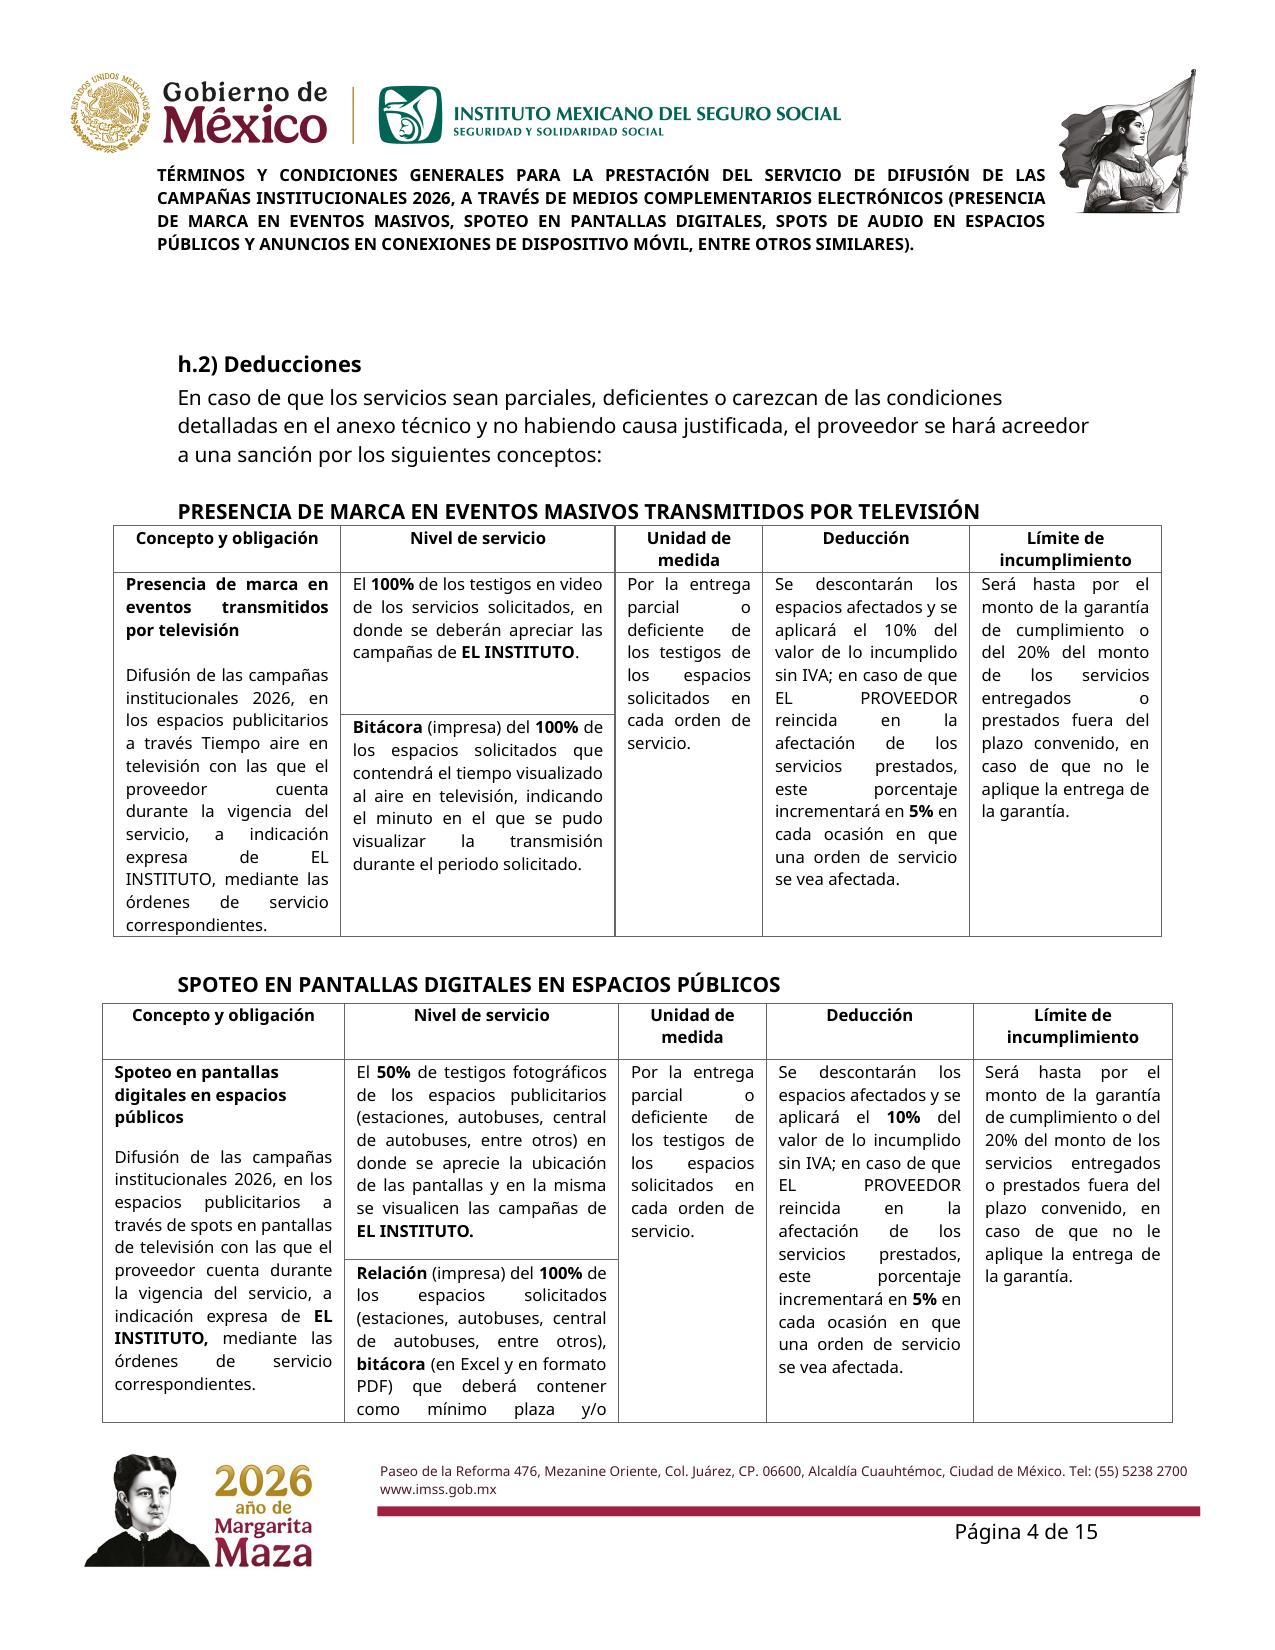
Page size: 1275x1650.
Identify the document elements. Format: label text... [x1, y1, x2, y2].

table_header Nivel de servicio [341, 526, 614, 572]
table_cell Se descontarán los espacios afectados y se aplicará el 10% del valor de lo incumplido sin IVA; en caso de que EL PROVEEDOR reincida en la afectación de los servicios prestados, este porcentaje incrementará en 5% en cada ocasión en que una orden de servicio se vea afectada. [767, 1060, 973, 1422]
text PRESENCIA DE MARCA EN EVENTOS MASIVOS TRANSMITIDOS POR TELEVISIÓN [177, 497, 1098, 525]
table_header Unidad de medida [619, 1004, 766, 1059]
table_header Unidad de medida [616, 526, 762, 572]
text SPOTEO EN PANTALLAS DIGITALES EN ESPACIOS PÚBLICOS [177, 970, 1098, 998]
text h.2) Deducciones [177, 349, 1098, 379]
table_header Concepto y obligación [114, 526, 340, 572]
table_cell Será hasta por el monto de la garantía de cumplimiento o del 20% del monto de los servicios entregados o prestados fuera del plazo convenido, en caso de que no le aplique la entrega de la garantía. [974, 1060, 1172, 1422]
table_cell Por la entrega parcial o deficiente de los testigos de los espacios solicitados en cada orden de servicio. [619, 1060, 766, 1422]
table_cell Presencia de marca en eventos transmitidos por televisión Difusión de las campañas institucionales 2026, en los espacios publicitarios a través Tiempo aire en televisión con las que el proveedor cuenta durante la vigencia del servicio, a indicación expresa de EL INSTITUTO, mediante las órdenes de servicio correspondientes. [114, 573, 340, 936]
picture [0, 1, 1274, 1649]
table_cell Se descontarán los espacios afectados y se aplicará el 10% del valor de lo incumplido sin IVA; en caso de que EL PROVEEDOR reincida en la afectación de los servicios prestados, este porcentaje incrementará en 5% en cada ocasión en que una orden de servicio se vea afectada. [763, 573, 969, 936]
table_header Nivel de servicio [345, 1004, 618, 1059]
table_header Concepto y obligación [103, 1004, 344, 1059]
table_header Límite de incumplimiento [970, 526, 1161, 572]
table_cell El 50% de testigos fotográficos de los espacios publicitarios (estaciones, autobuses, central de autobuses, entre otros) en donde se aprecie la ubicación de las pantallas y en la misma se visualicen las campañas de EL INSTITUTO. [345, 1060, 618, 1259]
table_cell El 100% de los testigos en video de los servicios solicitados, en donde se deberán apreciar las campañas de EL INSTITUTO. [341, 573, 614, 713]
table_cell Spoteo en pantallas digitales en espacios públicos Difusión de las campañas institucionales 2026, en los espacios publicitarios a través de spots en pantallas de televisión con las que el proveedor cuenta durante la vigencia del servicio, a indicación expresa de EL INSTITUTO, mediante las órdenes de servicio correspondientes. [103, 1060, 344, 1422]
text En caso de que los servicios sean parciales, deficientes o carezcan de las condiciones detalladas en el anexo técnico y no habiendo causa justificada, el proveedor se hará acreedor a una sanción por los siguientes conceptos: [177, 383, 1098, 468]
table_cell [345, 1260, 618, 1422]
table_header Límite de incumplimiento [974, 1004, 1172, 1059]
table_cell Bitácora (impresa) del 100% de los espacios solicitados que contendrá el tiempo visualizado al aire en televisión, indicando el minuto en el que se pudo visualizar la transmisión durante el periodo solicitado. [341, 715, 614, 936]
table_cell Será hasta por el monto de la garantía de cumplimiento o del 20% del monto de los servicios entregados o prestados fuera del plazo convenido, en caso de que no le aplique la entrega de la garantía. [970, 573, 1161, 936]
table_header Deducción [767, 1004, 973, 1059]
table_header Deducción [763, 526, 969, 572]
table_cell Por la entrega parcial o deficiente de los testigos de los espacios solicitados en cada orden de servicio. [616, 573, 762, 936]
